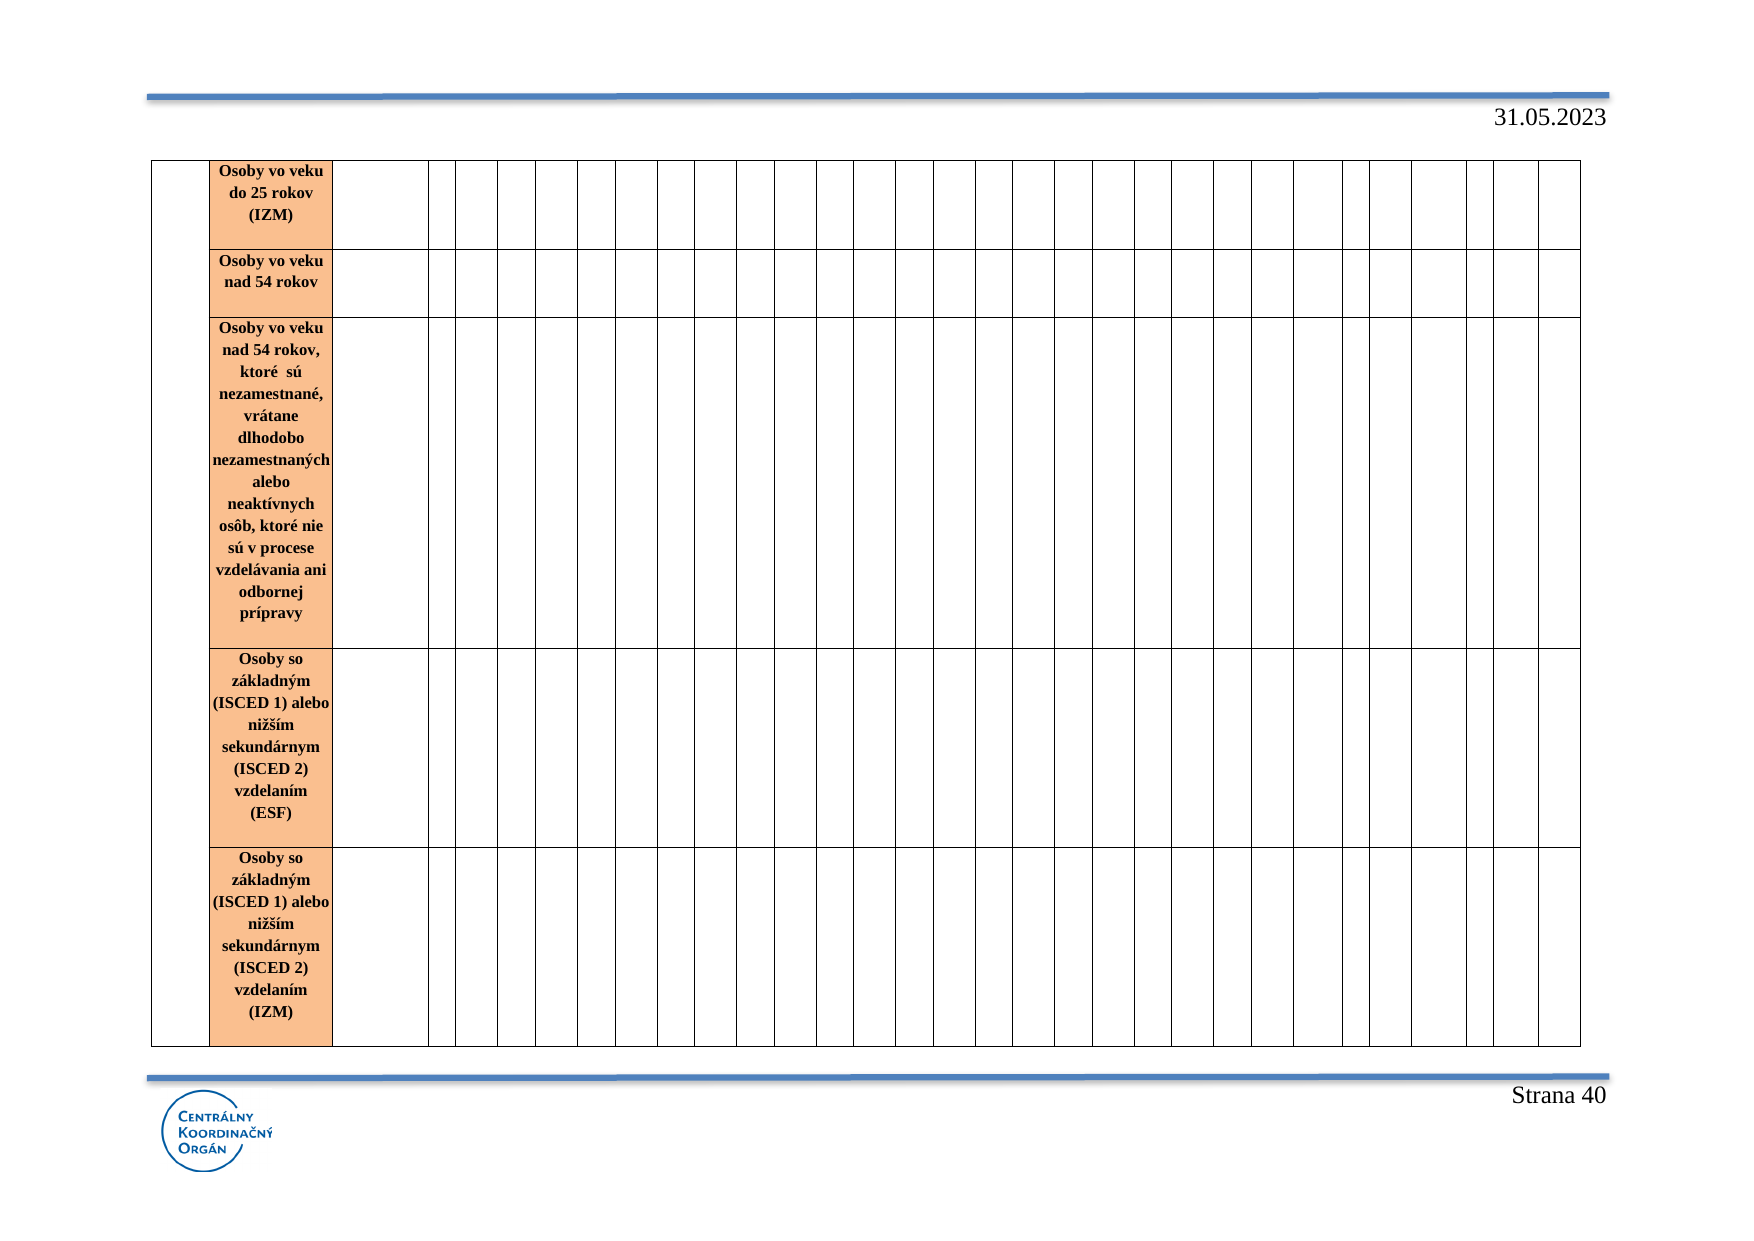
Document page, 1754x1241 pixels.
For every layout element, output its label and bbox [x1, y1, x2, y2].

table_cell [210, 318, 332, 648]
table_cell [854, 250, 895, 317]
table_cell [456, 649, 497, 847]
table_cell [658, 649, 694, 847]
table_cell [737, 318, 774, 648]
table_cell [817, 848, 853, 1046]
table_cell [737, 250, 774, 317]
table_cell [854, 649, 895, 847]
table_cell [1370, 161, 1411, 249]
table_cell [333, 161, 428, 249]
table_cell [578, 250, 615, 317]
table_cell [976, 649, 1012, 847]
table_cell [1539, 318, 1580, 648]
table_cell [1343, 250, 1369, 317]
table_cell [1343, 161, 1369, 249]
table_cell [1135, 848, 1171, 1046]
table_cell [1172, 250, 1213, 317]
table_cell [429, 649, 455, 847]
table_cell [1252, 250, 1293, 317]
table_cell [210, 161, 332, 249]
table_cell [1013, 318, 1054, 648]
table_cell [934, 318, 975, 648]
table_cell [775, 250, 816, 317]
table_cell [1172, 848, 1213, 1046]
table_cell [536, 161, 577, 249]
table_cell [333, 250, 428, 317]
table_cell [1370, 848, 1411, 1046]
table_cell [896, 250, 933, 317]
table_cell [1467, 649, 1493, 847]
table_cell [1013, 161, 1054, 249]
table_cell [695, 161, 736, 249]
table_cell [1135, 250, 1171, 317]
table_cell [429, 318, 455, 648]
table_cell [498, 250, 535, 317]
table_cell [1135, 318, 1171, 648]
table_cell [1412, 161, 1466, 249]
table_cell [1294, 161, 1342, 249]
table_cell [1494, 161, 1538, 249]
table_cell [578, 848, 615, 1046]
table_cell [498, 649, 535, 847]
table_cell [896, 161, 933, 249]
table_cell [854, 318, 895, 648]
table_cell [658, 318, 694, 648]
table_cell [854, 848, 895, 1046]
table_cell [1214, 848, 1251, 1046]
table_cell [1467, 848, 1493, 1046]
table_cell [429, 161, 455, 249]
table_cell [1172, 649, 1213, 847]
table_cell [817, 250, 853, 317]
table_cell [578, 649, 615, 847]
picture [159, 1088, 272, 1171]
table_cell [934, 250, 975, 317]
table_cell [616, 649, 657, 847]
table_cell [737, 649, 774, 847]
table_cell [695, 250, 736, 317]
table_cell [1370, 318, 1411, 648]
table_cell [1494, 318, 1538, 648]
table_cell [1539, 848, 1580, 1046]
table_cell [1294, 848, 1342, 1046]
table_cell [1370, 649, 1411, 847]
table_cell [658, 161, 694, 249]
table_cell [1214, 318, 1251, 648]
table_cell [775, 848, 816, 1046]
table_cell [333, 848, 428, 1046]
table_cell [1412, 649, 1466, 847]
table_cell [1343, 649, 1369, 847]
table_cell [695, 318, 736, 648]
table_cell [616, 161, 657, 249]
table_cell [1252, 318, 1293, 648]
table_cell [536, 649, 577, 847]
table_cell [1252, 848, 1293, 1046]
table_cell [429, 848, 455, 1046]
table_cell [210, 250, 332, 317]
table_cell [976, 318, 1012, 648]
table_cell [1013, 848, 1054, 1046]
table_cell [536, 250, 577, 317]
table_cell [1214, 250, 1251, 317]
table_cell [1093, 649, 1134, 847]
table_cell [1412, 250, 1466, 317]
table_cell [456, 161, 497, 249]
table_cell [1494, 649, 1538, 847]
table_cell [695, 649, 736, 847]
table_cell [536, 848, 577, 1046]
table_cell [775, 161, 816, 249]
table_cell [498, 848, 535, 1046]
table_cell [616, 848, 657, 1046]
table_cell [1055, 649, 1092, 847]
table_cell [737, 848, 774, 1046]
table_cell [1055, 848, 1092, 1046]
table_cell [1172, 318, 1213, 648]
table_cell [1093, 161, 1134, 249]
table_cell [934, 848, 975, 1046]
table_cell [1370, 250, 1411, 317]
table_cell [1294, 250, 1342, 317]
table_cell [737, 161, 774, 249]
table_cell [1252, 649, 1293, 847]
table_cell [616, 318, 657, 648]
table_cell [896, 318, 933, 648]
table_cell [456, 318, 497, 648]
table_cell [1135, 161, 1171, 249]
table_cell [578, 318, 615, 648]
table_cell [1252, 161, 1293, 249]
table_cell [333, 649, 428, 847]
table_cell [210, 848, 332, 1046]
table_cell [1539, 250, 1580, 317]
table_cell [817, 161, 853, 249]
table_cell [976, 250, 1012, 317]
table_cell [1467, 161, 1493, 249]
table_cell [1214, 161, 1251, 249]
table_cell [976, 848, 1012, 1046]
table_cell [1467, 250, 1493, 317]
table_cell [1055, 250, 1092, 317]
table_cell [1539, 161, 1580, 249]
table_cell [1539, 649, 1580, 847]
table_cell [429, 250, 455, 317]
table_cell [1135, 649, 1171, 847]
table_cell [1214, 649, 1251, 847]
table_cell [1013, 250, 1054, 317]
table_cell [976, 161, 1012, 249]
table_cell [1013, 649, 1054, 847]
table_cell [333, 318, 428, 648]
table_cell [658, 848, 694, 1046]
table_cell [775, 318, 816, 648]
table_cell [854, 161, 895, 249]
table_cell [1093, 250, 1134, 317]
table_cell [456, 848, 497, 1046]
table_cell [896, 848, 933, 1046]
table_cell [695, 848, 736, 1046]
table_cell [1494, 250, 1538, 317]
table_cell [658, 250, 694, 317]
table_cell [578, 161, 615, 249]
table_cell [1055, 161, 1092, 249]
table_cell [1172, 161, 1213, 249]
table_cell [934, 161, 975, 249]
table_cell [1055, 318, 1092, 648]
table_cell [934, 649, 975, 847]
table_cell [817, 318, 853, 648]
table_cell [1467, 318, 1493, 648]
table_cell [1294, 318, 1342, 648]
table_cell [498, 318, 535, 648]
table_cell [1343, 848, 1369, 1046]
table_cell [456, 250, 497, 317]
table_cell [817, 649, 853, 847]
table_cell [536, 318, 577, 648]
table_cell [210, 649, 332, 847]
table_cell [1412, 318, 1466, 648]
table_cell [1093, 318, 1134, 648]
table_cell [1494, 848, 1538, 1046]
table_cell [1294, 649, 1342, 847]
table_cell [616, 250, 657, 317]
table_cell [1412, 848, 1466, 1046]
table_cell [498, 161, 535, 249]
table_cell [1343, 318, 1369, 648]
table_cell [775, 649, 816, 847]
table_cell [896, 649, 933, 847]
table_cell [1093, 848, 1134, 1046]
